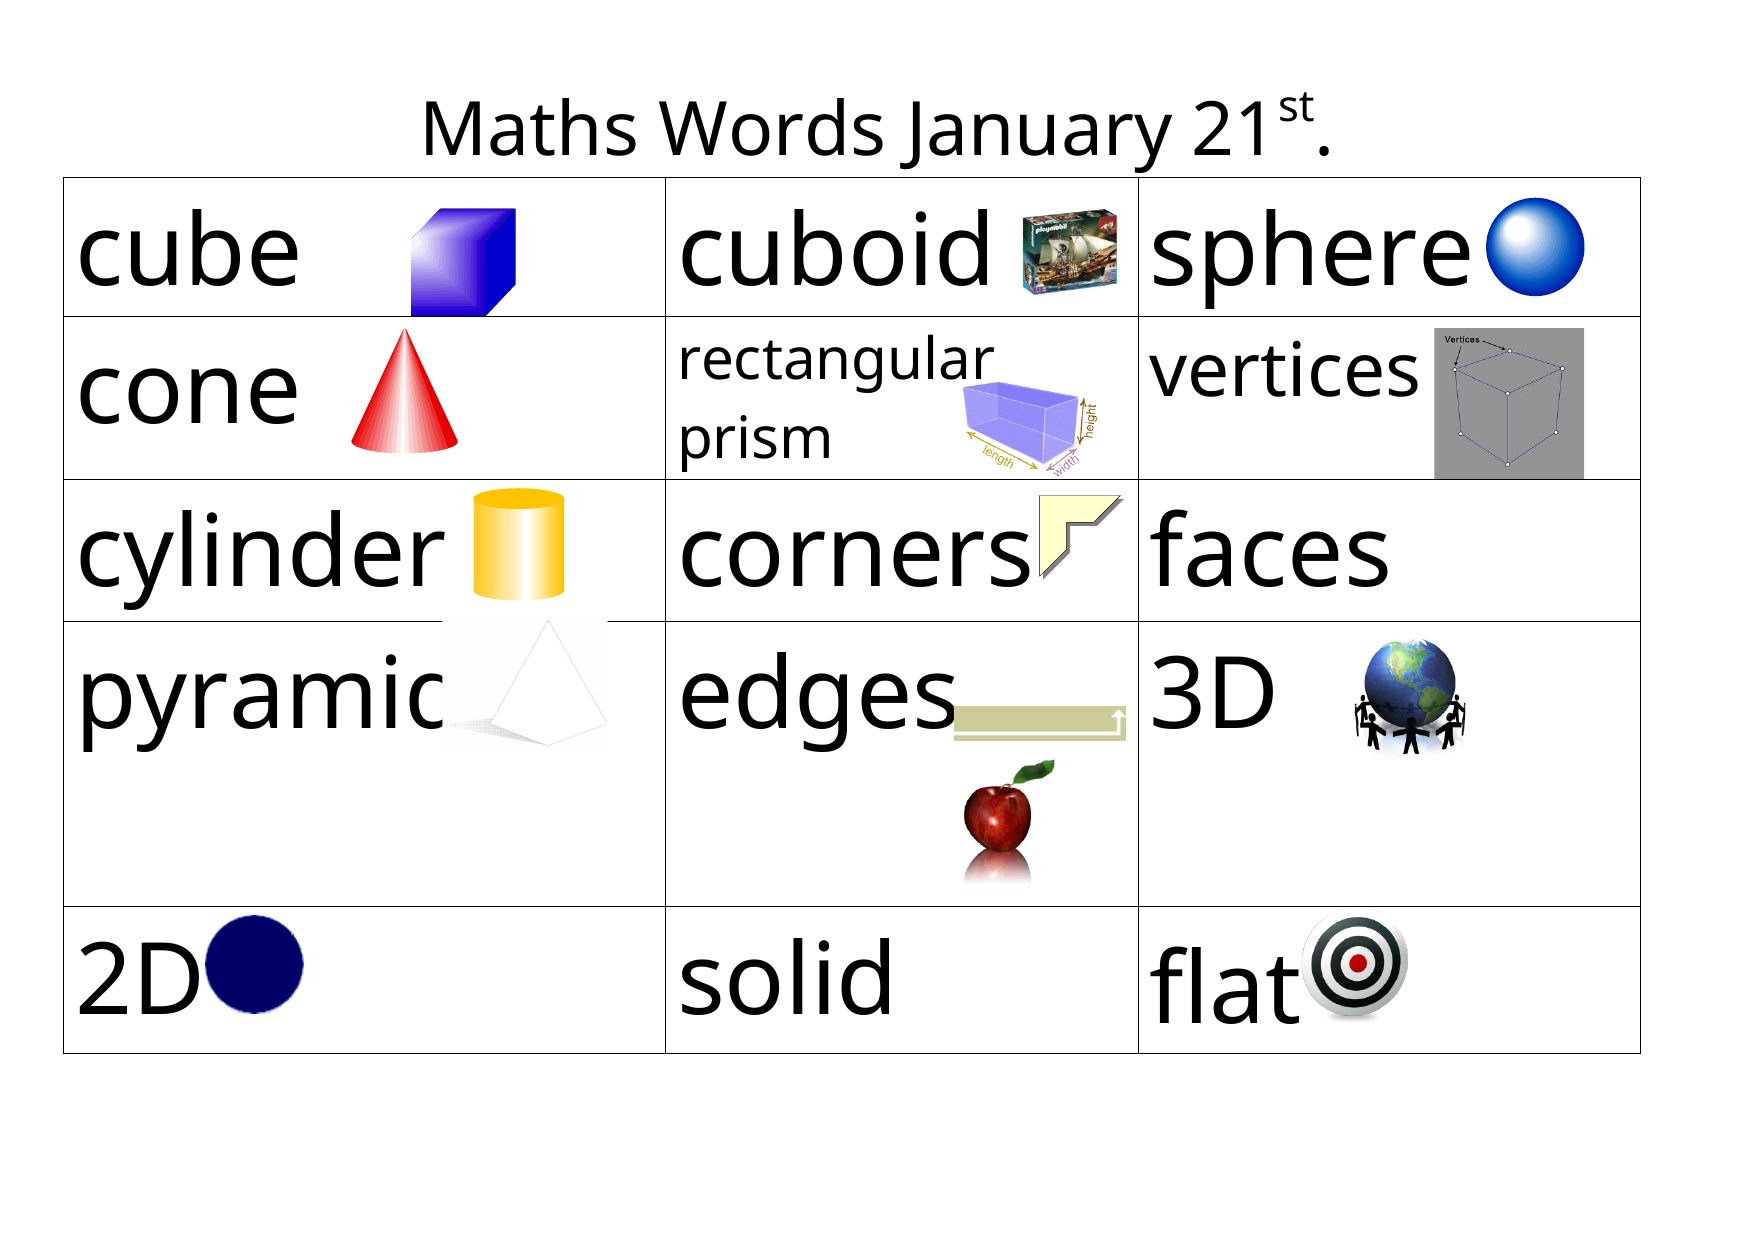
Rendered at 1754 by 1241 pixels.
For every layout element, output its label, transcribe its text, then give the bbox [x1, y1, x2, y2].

table_cell 3D [1139, 622, 1640, 906]
table_cell rectangular prism [666, 317, 1138, 478]
picture [934, 759, 1055, 907]
table_cell edges [666, 622, 1138, 906]
picture [1434, 328, 1585, 479]
table_cell solid [666, 907, 1138, 1053]
table_cell flat [1139, 907, 1640, 1053]
picture [961, 379, 1099, 479]
picture [1012, 208, 1127, 295]
table_cell corners [666, 480, 1138, 621]
table_cell cylinder [64, 480, 665, 621]
table_cell 2D [64, 907, 665, 1053]
picture [205, 915, 304, 1014]
picture [1354, 637, 1466, 760]
table_cell vertices [1139, 317, 1640, 478]
picture [953, 706, 1126, 741]
picture [1301, 907, 1408, 1024]
table_cell faces [1139, 480, 1640, 621]
table_header cuboid [666, 178, 1138, 316]
table_cell cone [64, 317, 665, 478]
table_header sphere [1139, 178, 1640, 316]
table_cell pyramid [64, 622, 665, 906]
table_header cube [64, 178, 665, 316]
text Maths Words January 21st. [75, 75, 1679, 177]
